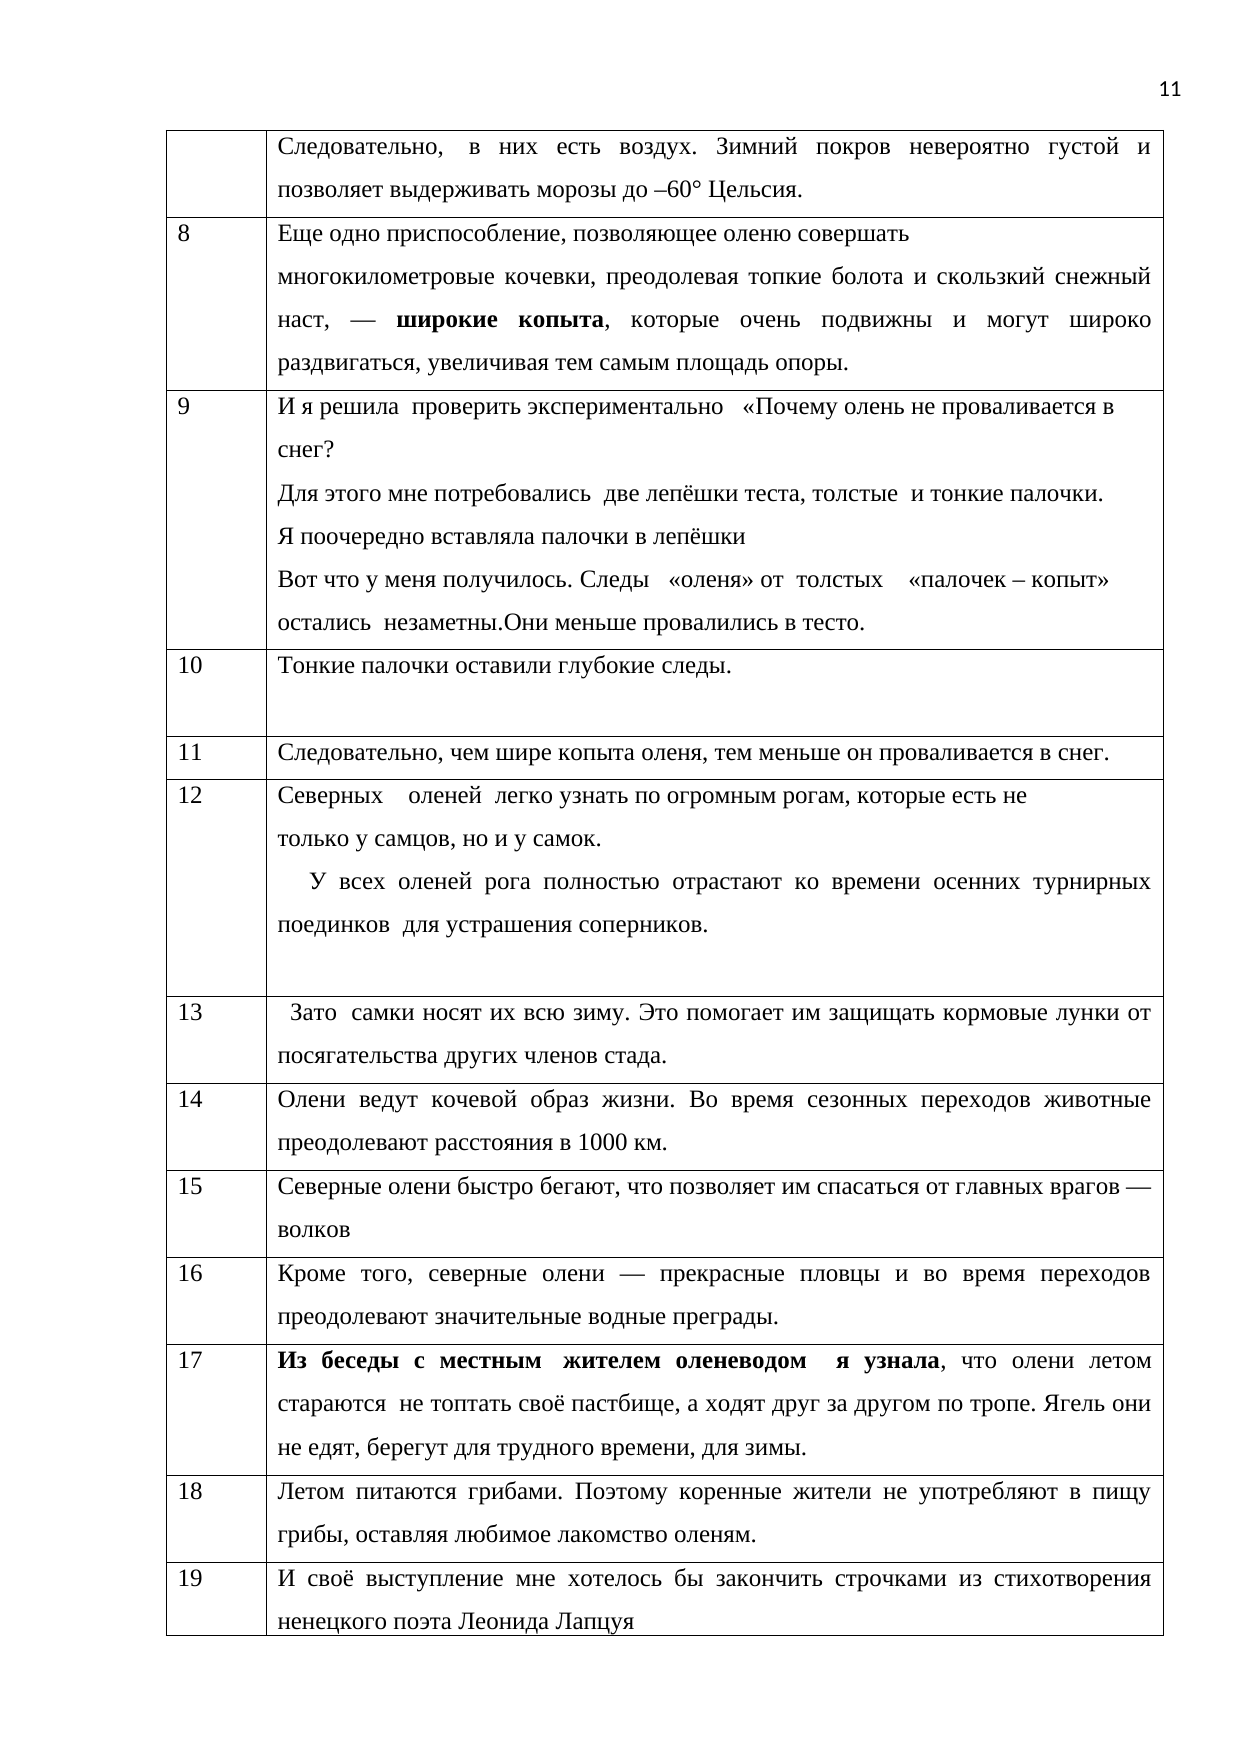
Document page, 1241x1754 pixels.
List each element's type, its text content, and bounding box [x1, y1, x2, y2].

table_cell Еще одно приспособление, позволяющее оленю совершать многокилометровые кочевки, преодолевая топкие болота и скользкий снежный наст, — широкие копыта, которые очень подвижны и могут широко раздвигаться, увеличивая тем самым площадь опоры. [267, 218, 1163, 390]
table_cell 11 [167, 737, 266, 779]
table_cell Олени ведут кочевой образ жизни. Во время сезонных переходов животные преодолевают расстояния в 1000 км. [267, 1084, 1163, 1170]
table_cell Из беседы с местным жителем оленеводом я узнала, что олени летом стараются не топтать своё пастбище, а ходят друг за другом по тропе. Ягель они не едят, берегут для трудного времени, для зимы. [267, 1345, 1163, 1475]
table_cell Северных оленей легко узнать по огромным рогам, которые есть не только у самцов, но и у самок. У всех оленей рога полностью отрастают ко времени осенних турнирных поединков для устрашения соперников. [267, 780, 1163, 996]
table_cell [267, 1563, 1163, 1635]
table_cell 7 [167, 131, 266, 217]
table_cell 18 [167, 1476, 266, 1562]
table_cell 14 [167, 1084, 266, 1170]
table_cell 16 [167, 1258, 266, 1344]
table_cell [267, 131, 1163, 217]
table_cell Летом питаются грибами. Поэтому коренные жители не употребляют в пищу грибы, оставляя любимое лакомство оленям. [267, 1476, 1163, 1562]
table_cell Северные олени быстро бегают, что позволяет им спасаться от главных врагов — волков [267, 1171, 1163, 1257]
table_cell 10 [167, 650, 266, 736]
table_cell Кроме того, северные олени — прекрасные пловцы и во время переходов преодолевают значительные водные преграды. [267, 1258, 1163, 1344]
table_cell 15 [167, 1171, 266, 1257]
table_cell 9 [167, 391, 266, 649]
table_cell 13 [167, 997, 266, 1083]
table_cell Тонкие палочки оставили глубокие следы. [267, 650, 1163, 736]
table_cell 8 [167, 218, 266, 390]
table_cell Следовательно, чем шире копыта оленя, тем меньше он проваливается в снег. [267, 737, 1163, 779]
table_cell 17 [167, 1345, 266, 1475]
table_cell И я решила проверить экспериментально «Почему олень не проваливается в снег? Для этого мне потребовались две лепёшки теста, толстые и тонкие палочки. Я поочередно вставляла палочки в лепёшки Вот что у меня получилось. Следы «оленя» от толстых «палочек – копыт» остались незаметны.Они меньше провалились в тесто. [267, 391, 1163, 649]
table_cell 19 [167, 1563, 266, 1635]
table_cell Зато самки носят их всю зиму. Это помогает им защищать кормовые лунки от посягательства других членов стада. [267, 997, 1163, 1083]
table_cell 12 [167, 780, 266, 996]
